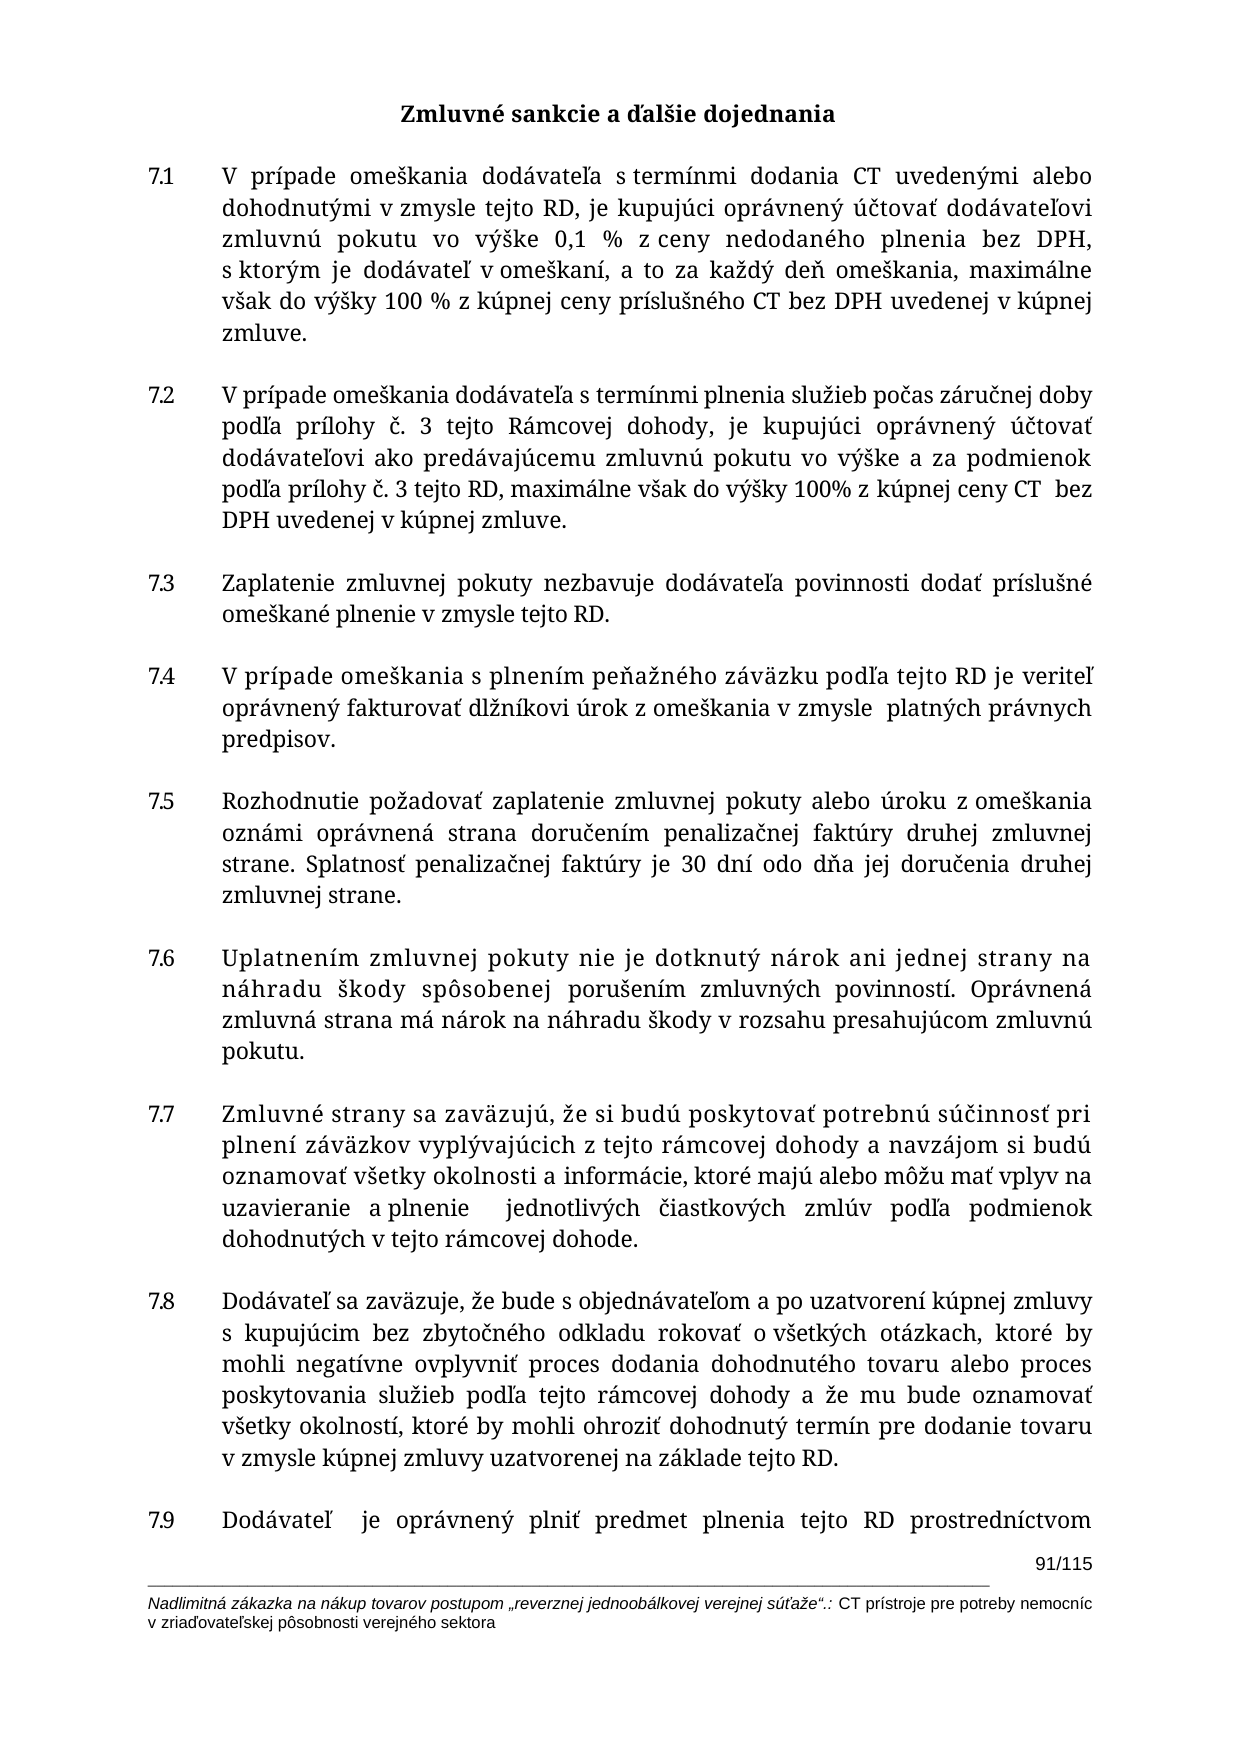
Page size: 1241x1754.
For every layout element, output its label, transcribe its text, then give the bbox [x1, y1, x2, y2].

list V prípade omeškania s plnením peňažného záväzku podľa tejto RD je veriteľ oprávnený fakturovať dlžníkovi úrok z omeškania v zmysle platných právnych predpisov. [148, 660, 1092, 754]
text Zmluvné sankcie a ďalšie dojednania [148, 98, 1088, 129]
list V prípade omeškania dodávateľa s termínmi plnenia služieb počas záručnej doby podľa prílohy č. 3 tejto Rámcovej dohody, je kupujúci oprávnený účtovať dodávateľovi ako predávajúcemu zmluvnú pokutu vo výške a za podmienok podľa prílohy č. 3 tejto RD, maximálne však do výšky 100% z kúpnej ceny CT bez DPH uvedenej v kúpnej zmluve. [148, 379, 1092, 535]
list Dodávateľ sa zaväzuje, že bude s objednávateľom a po uzatvorení kúpnej zmluvy s kupujúcim bez zbytočného odkladu rokovať o všetkých otázkach, ktoré by mohli negatívne ovplyvniť proces dodania dohodnutého tovaru alebo proces poskytovania služieb podľa tejto rámcovej dohody a že mu bude oznamovať všetky okolností, ktoré by mohli ohroziť dohodnutý termín pre dodanie tovaru v zmysle kúpnej zmluvy uzatvorenej na základe tejto RD. [148, 1285, 1092, 1473]
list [148, 1504, 1092, 1535]
list Rozhodnutie požadovať zaplatenie zmluvnej pokuty alebo úroku z omeškania oznámi oprávnená strana doručením penalizačnej faktúry druhej zmluvnej strane. Splatnosť penalizačnej faktúry je 30 dní odo dňa jej doručenia druhej zmluvnej strane. [148, 785, 1092, 910]
list Zmluvné strany sa zaväzujú, že si budú poskytovať potrebnú súčinnosť pri plnení záväzkov vyplývajúcich z tejto rámcovej dohody a navzájom si budú oznamovať všetky okolnosti a informácie, ktoré majú alebo môžu mať vplyv na uzavieranie a plnenie jednotlivých čiastkových zmlúv podľa podmienok dohodnutých v tejto rámcovej dohode. [148, 1098, 1092, 1254]
list Zaplatenie zmluvnej pokuty nezbavuje dodávateľa povinnosti dodať príslušné omeškané plnenie v zmysle tejto RD. [148, 567, 1092, 629]
list Uplatnením zmluvnej pokuty nie je dotknutý nárok ani jednej strany na náhradu škody spôsobenej porušením zmluvných povinností. Oprávnená zmluvná strana má nárok na náhradu škody v rozsahu presahujúcom zmluvnú pokutu. [148, 942, 1092, 1067]
list V prípade omeškania dodávateľa s termínmi dodania CT uvedenými alebo dohodnutými v zmysle tejto RD, je kupujúci oprávnený účtovať dodávateľovi zmluvnú pokutu vo výške 0,1 % z ceny nedodaného plnenia bez DPH, s ktorým je dodávateľ v omeškaní, a to za každý deň omeškania, maximálne však do výšky 100 % z kúpnej ceny príslušného CT bez DPH uvedenej v kúpnej zmluve. [148, 160, 1092, 348]
